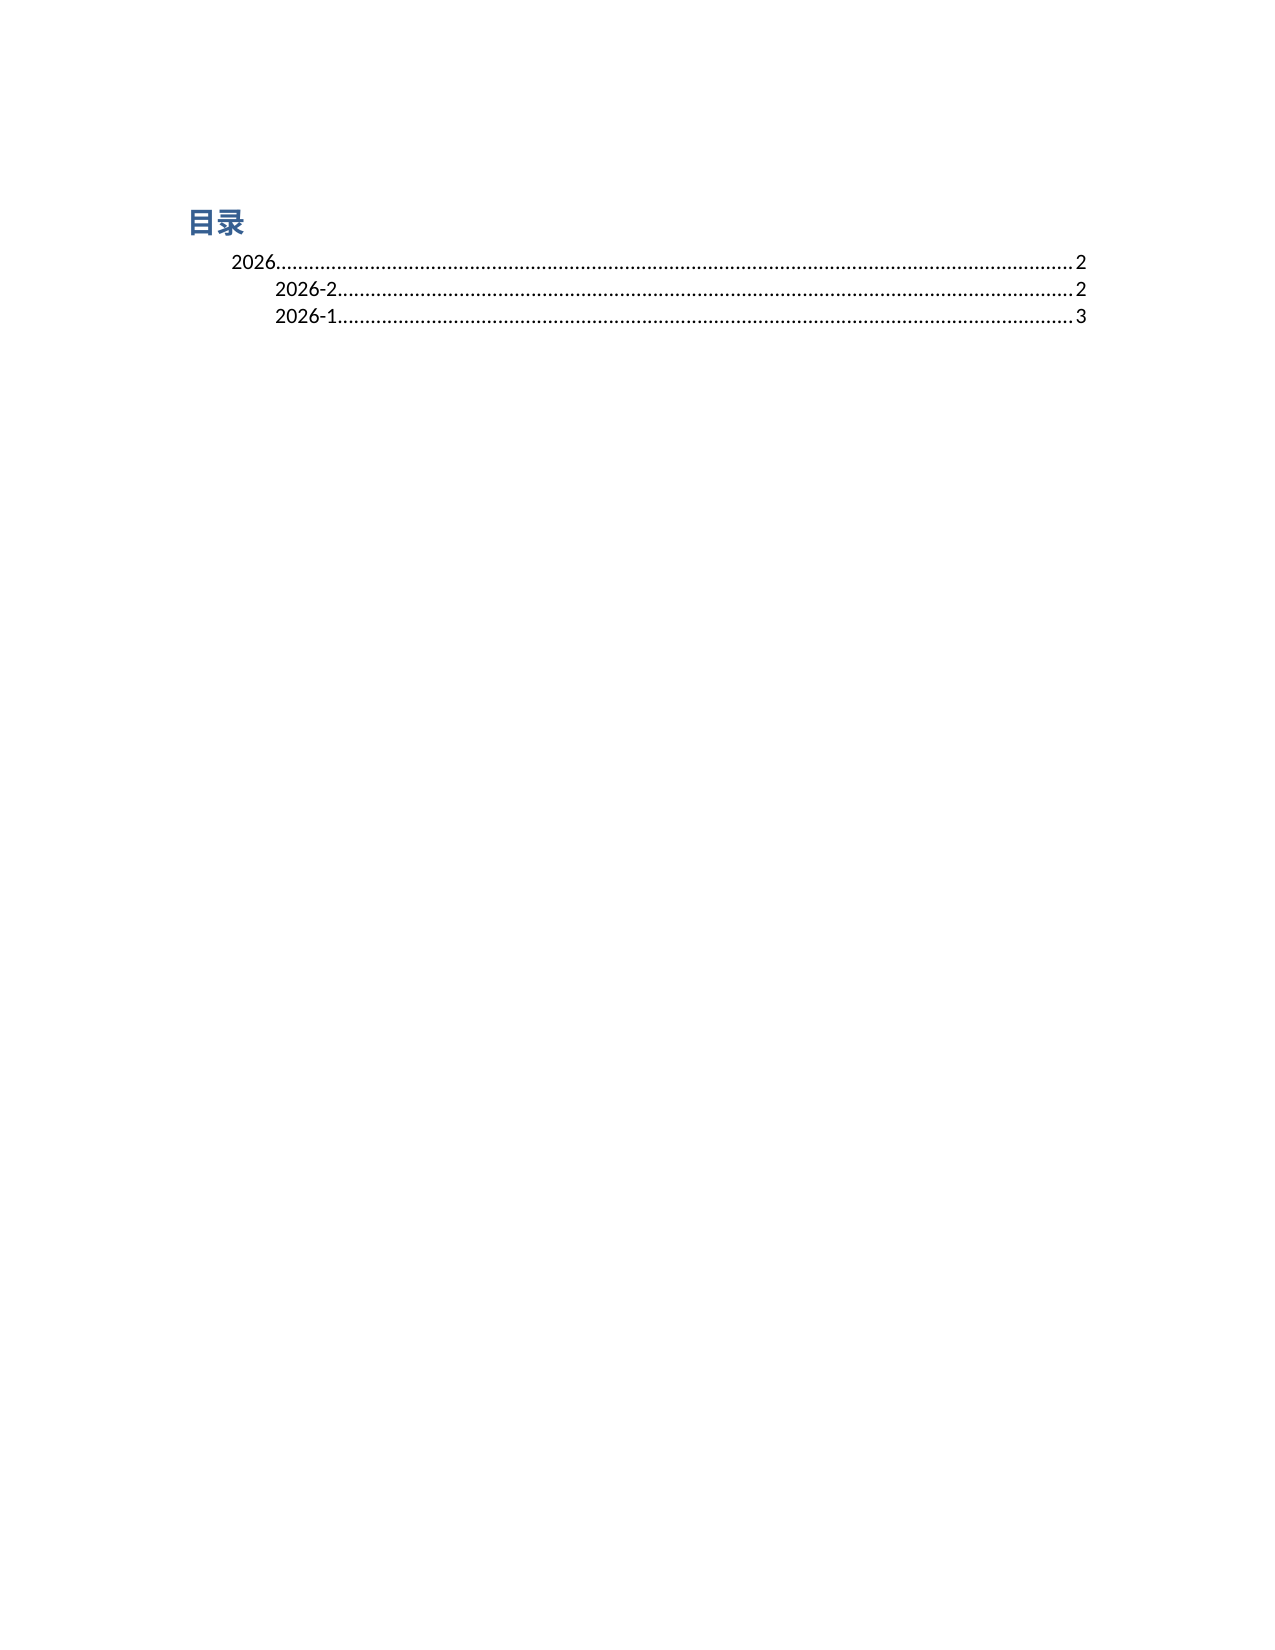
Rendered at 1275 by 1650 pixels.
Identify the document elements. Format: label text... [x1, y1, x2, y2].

text 2026-2 2 [275, 275, 1087, 302]
text 2026 2 [231, 248, 1087, 275]
text 目录 [187, 200, 1087, 242]
text 2026-1 3 [275, 302, 1087, 328]
